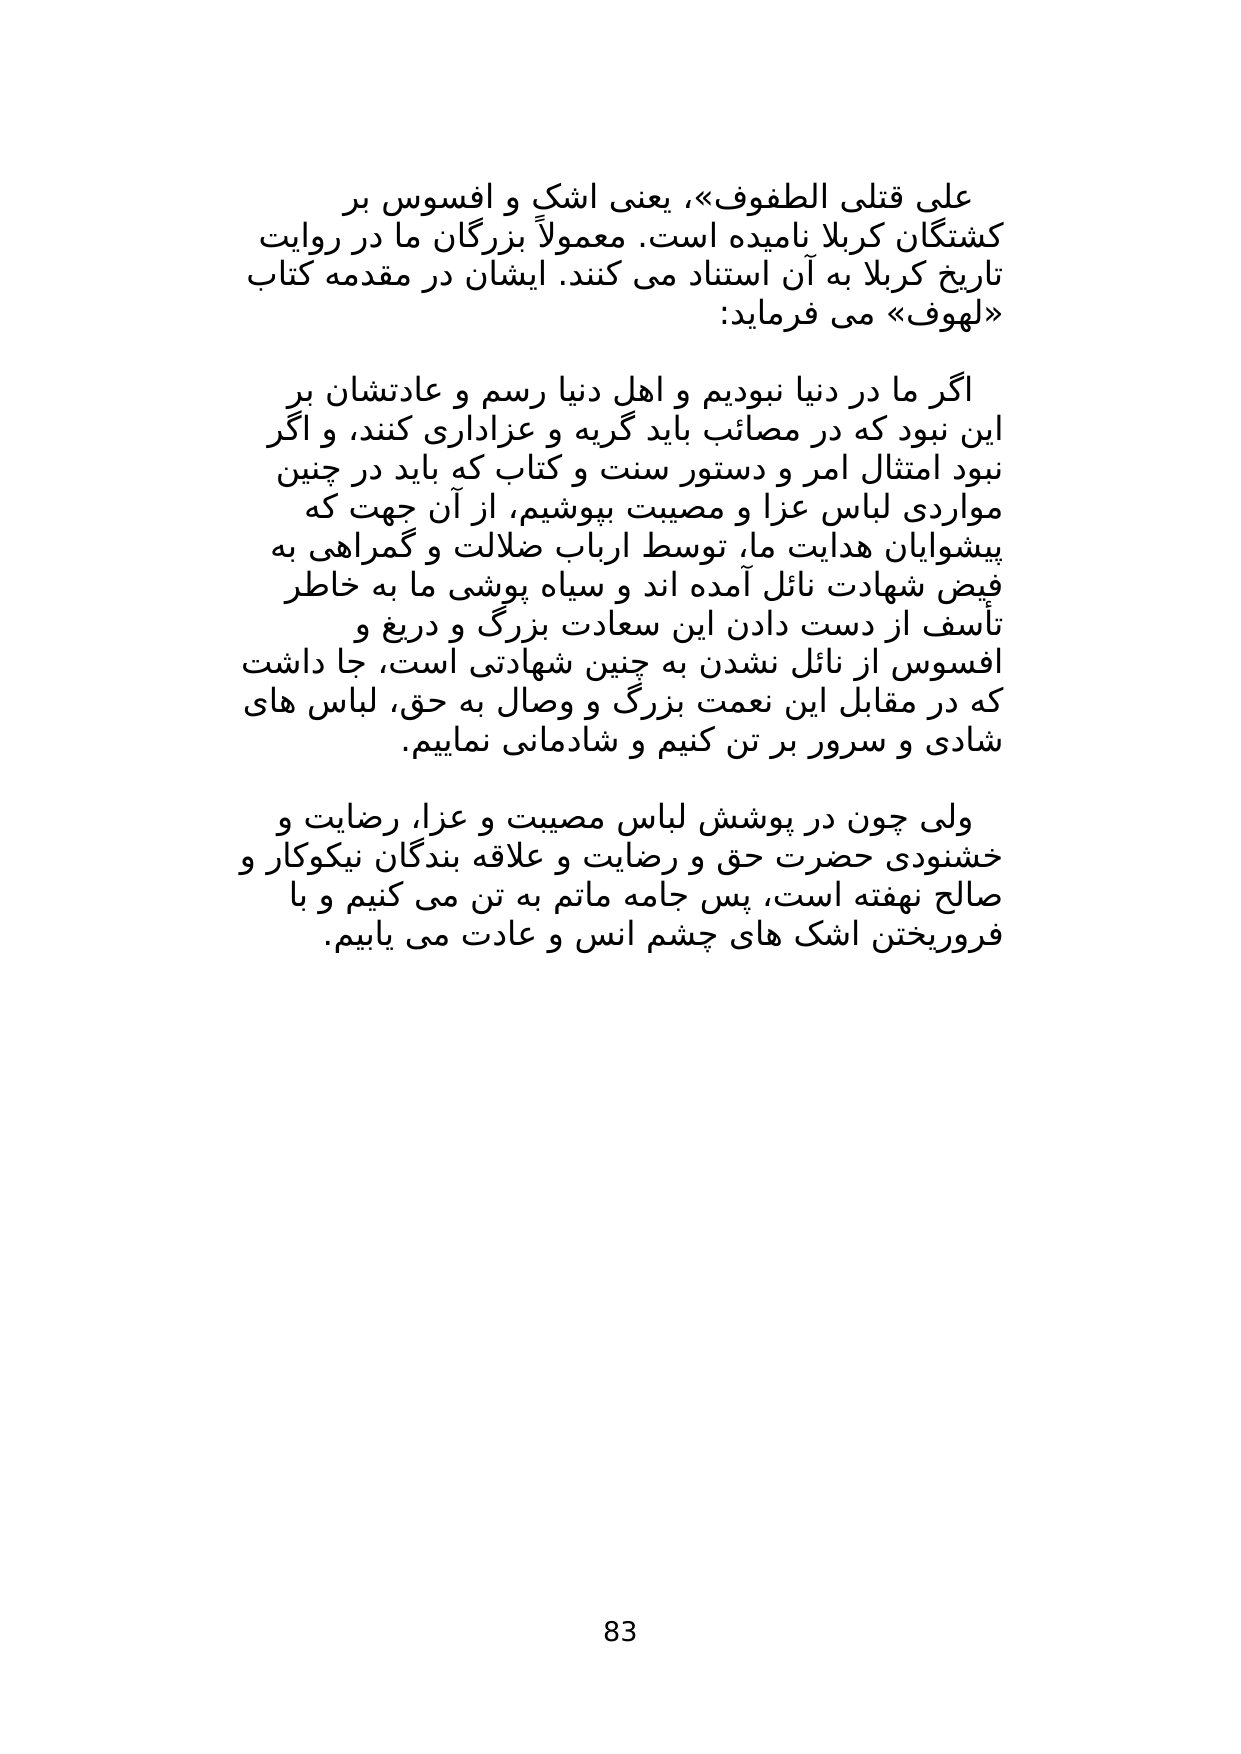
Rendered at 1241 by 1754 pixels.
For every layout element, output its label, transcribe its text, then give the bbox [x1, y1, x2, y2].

text اگر ما در دنیا نبودیم و اهل دنیا رسم و عادتشان بر این نبود که در مصائب باید گریه و عزاداری کنند، و اگر نبود امتثال امر و دستور سنت و کتاب که باید در چنین مواردی لباس عزا و مصیبت بپوشیم، از آن جهت که پیشوایان هدایت ما، توسط ارباب ضلالت و گمراهی به فیض شهادت نائل آمده اند و سیاه پوشی ما به خاطر تأسف از دست دادن این سعادت بزرگ و دریغ و افسوس از نائل نشدن به چنین شهادتی است، جا داشت که در مقابل این نعمت بزرگ و وصال به حق، لباس های شادی و سرور بر تن کنیم و شادمانی نماییم. [236, 371, 1004, 759]
text ولی چون در پوشش لباس مصیبت و عزا، رضایت و خشنودی حضرت حق و رضایت و علاقه بندگان نیکوکار و صالح نهفته است، پس جامه ماتم به تن می کنیم و با فروریختن اشک های چشم انس و عادت می یابیم. [236, 798, 1004, 953]
text علی قتلی الطفوف»، یعنی اشک و افسوس بر کشتگان کربلا نامیده است. معمولاً بزرگان ما در روایت تاریخ کربلا به آن استناد می کنند. ایشان در مقدمه کتاب «لهوف» می فرماید: [236, 177, 1004, 333]
